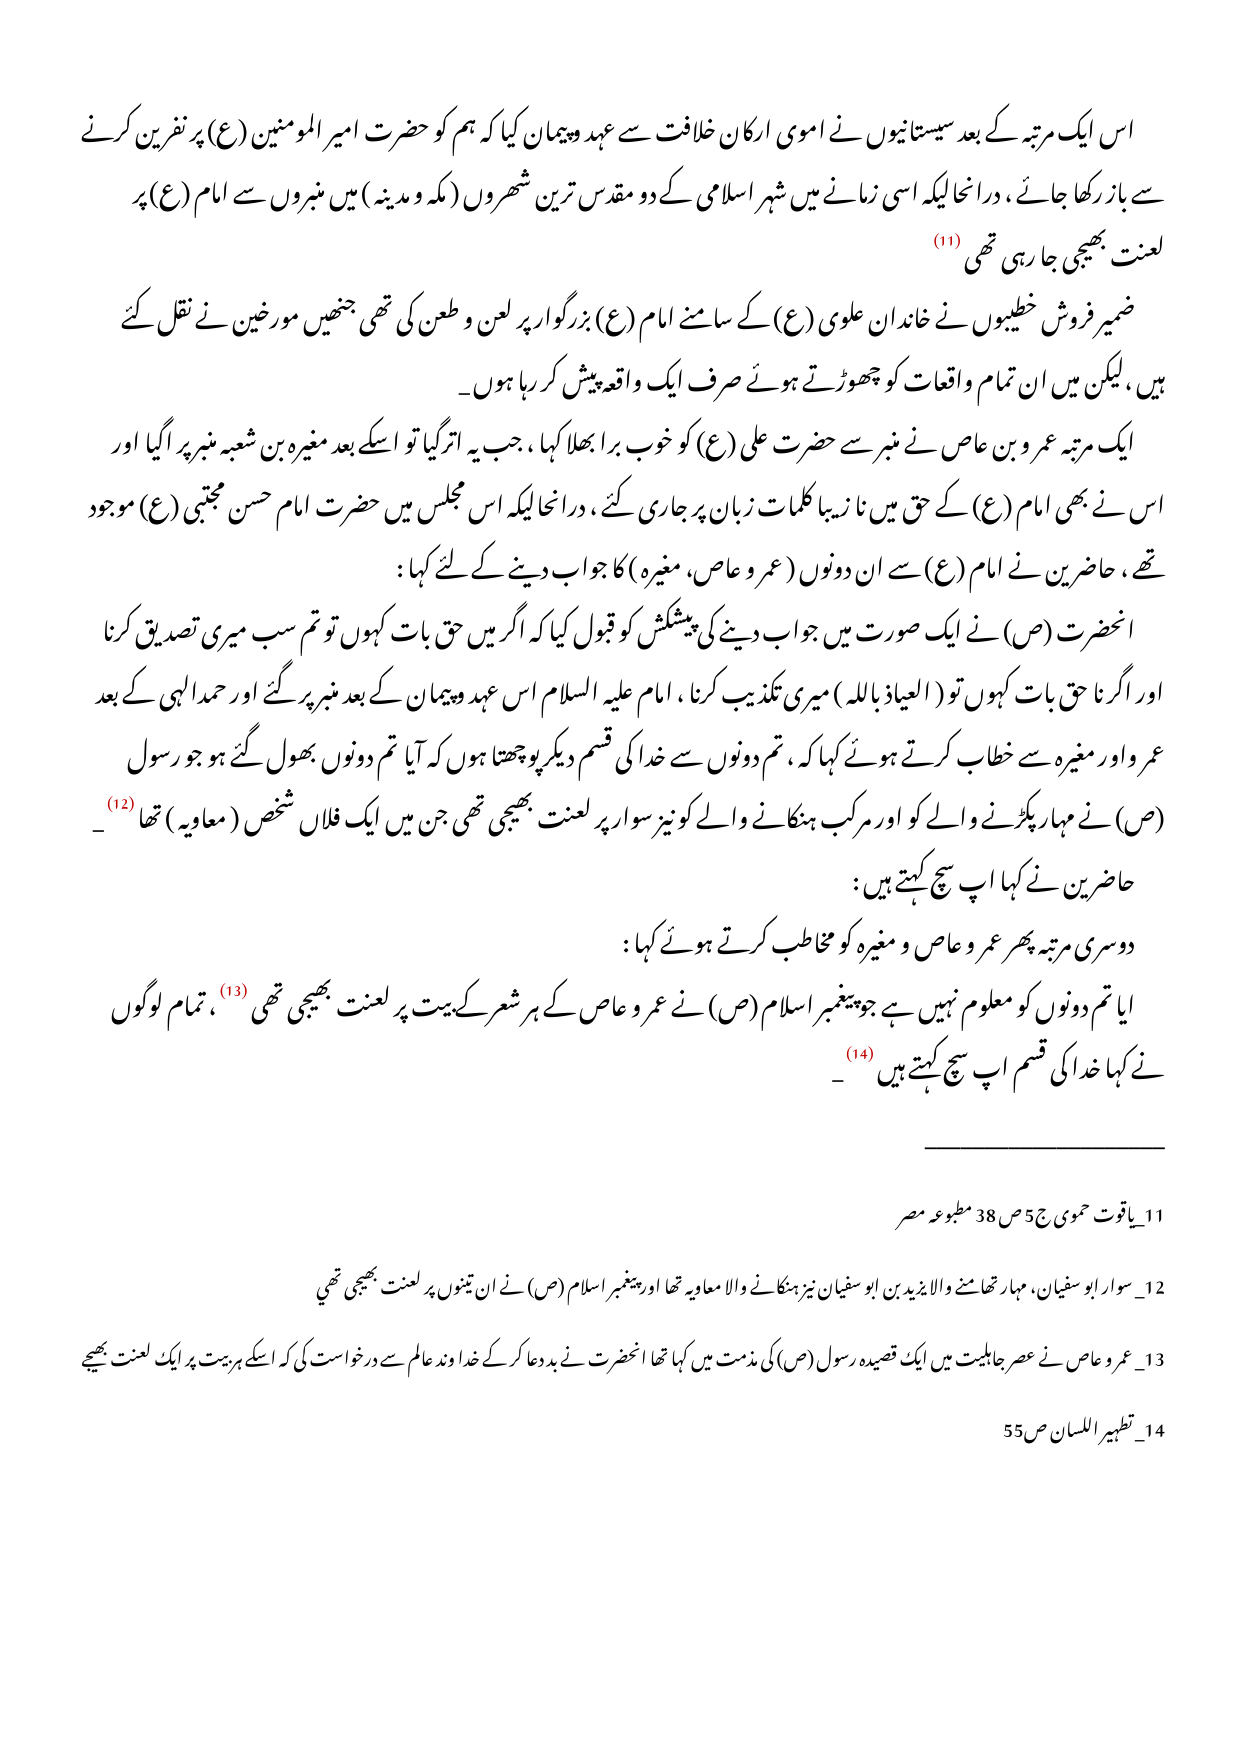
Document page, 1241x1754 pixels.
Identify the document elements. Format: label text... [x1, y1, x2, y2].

text انحضرت (ص) نے ايك صورت ميں جواب دينے كى پيشكش كو قبول كيا كہ اگر ميں حق بات كہوں تو تم سب ميرى تصديق كرنا اور اگر نا حق بات كہوں تو ( العياذ باللہ ) ميرى تكذيب كرنا ، امام عليہ السلام اس عہد و پيمان كے بعد منبر پر گئے اور حمدالہى كے بعد عمر واور مغيرہ سے خطاب كرتے ہوئے كہا كہ ، تم دونوں سے خدا كى قسم ديكر پوچھتا ہوں كہ آيا تم دونوں بھول گئے ہو جو رسول (ص) نے مہار پكڑنے والے كو اور مركب ہنكانے والے كو نيز سوار پر لعنت بھيجى تھى جن ميں ايك فلاں شخص ( معاويہ ) تھا (12) _ [75, 594, 1165, 844]
text حاضرين نے كہا اپ سچ كہتے ہيں : [75, 844, 1165, 906]
text 13_ عمر و عاص نے عصر جاہليت ميں ايك قصيدہ رسول (ص) كى مذمت ميں كہا تھا انحضرت نے بد دعا كر كے خدا وند عالم سے درخواست كى كہ اسكے ہر بيت پر ايك لعنت بھيجے [75, 1330, 1165, 1377]
text ايا تم دونوں كو معلوم نہيں ہے جو پيغمبر اسلام (ص) نے عمر و عاص كے ہر شعركے بيت پر لعنت بھيجى تھى (13) ، تمام لوگوں نے كہا خدا كى قسم اپ سچ كہتے ہيں (14) _ [75, 969, 1165, 1094]
text ايك مرتبہ عمر و بن عاص نے منبر سے حضرت على (ع) كو خوب برا بھلا كہا ، جب يہ اترگيا تو اسكے بعد مغيرہ بن شعبہ منبر پر اگيا اور اس نے بھى امام (ع) كے حق ميں نا زيبا كلمات زبان پر جارى كئے ، درانحاليكہ اس مجلس ميں حضرت امام حسن مجتبى (ع) موجود تھے ، حاضرين نے امام (ع) سے ان دونوں ( عمر و عاص، مغيرہ ) كا جواب دينے كے لئے كہا : [75, 406, 1165, 594]
text 14_ تطہير اللسان ص55 [75, 1402, 1165, 1449]
text ____________________ [75, 1094, 1165, 1161]
text 11_ياقوت حموى ج5 ص 38 مطبوعہ مصر [75, 1186, 1165, 1233]
text 12_ سوار ابو سفيان، مہار تھامنے والا يزيد بن ابو سفيان نيز ہنكانے والا معاويہ تھا اور پيغمبر اسلام (ص) نے ان تينوں پر لعنت بھيجى تھي [75, 1258, 1165, 1305]
text ضمير فروش خطيبوں نے خاندان علوى (ع) كے سامنے امام (ع) بزرگوار پر لعن و طعن كى تھى جنھيں مورخين نے نقل كئے ہيں ،ليكن ميں ان تمام واقعات كو چھوڑتے ہوئے صرف ايك واقعہ پيش كر رہا ہوں _ [75, 281, 1165, 406]
text دوسرى مرتبہ پھر عمر و عاص و مغيرہ كو مخاطب كرتے ہوئے كہا : [75, 906, 1165, 969]
text اس ايك مرتبہ كے بعد سيستانيوں نے اموى اركان خلافت سے عہد و پيمان كيا كہ ہم كو حضرت امير المومنين (ع) پر نفرين كرنے سے باز ركھا جائے ، درانحاليكہ اسى زمانے ميں شہر اسلامى كے دو مقدس ترين شھروں ( مكہ و مدينہ ) ميں منبروں سے امام (ع) پر لعنت بھيجى جا رہى تھى (11) [75, 94, 1165, 281]
